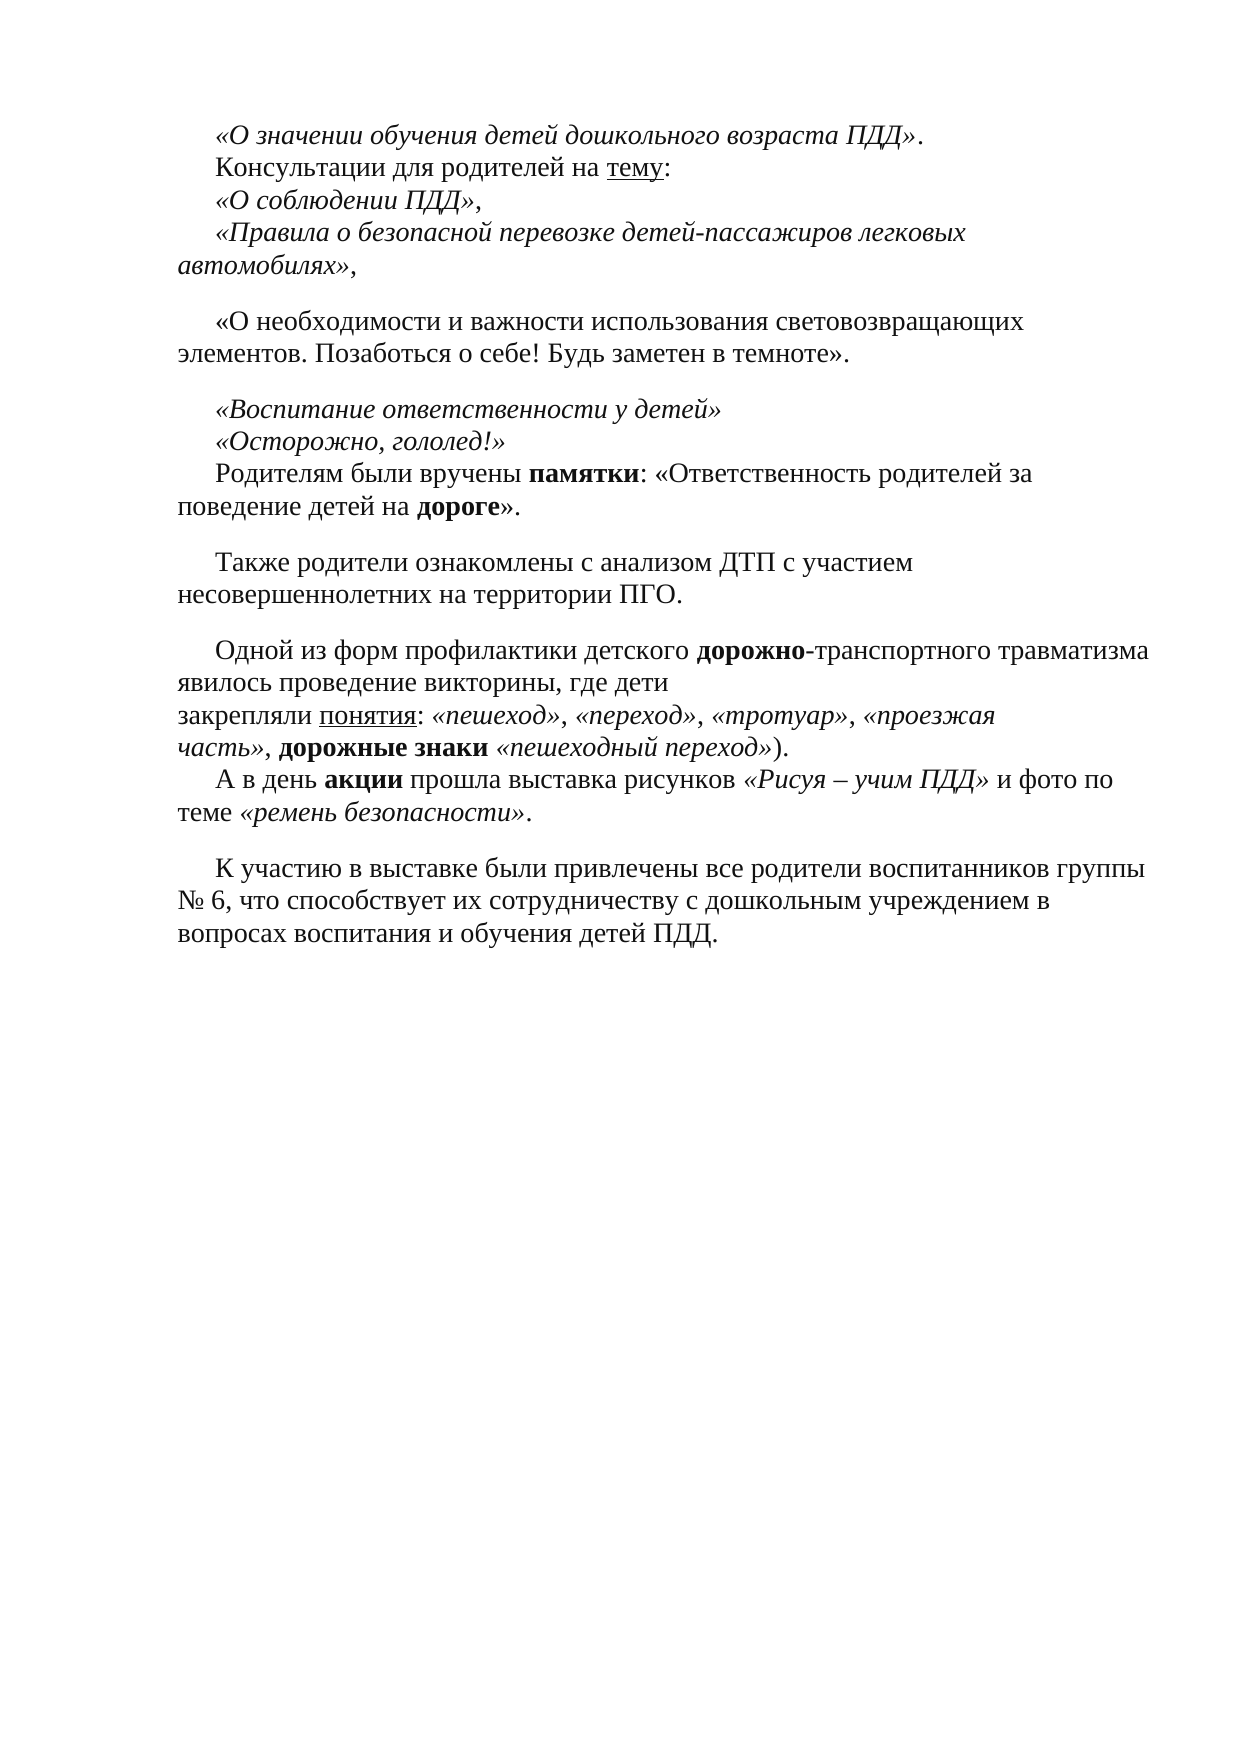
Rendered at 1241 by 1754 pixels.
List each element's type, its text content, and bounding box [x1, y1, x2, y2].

text «Осторожно, гололед!» [177, 424, 1152, 457]
text «О значении обучения детей дошкольного возраста ПДД». [177, 118, 1152, 151]
text «О соблюдении ПДД», [177, 183, 1152, 215]
text «Правила о безопасной перевозке детей-пассажиров легковых автомобилях», [177, 215, 1152, 280]
text Консультации для родителей на тему: [177, 151, 1152, 183]
text «О необходимости и важности использования световозвращающих элементов. Позаботься о себе! Будь заметен в темноте». [177, 303, 1152, 368]
text Также родители ознакомлены с анализом ДТП с участием несовершеннолетних на территории ПГО. [177, 545, 1152, 609]
text Родителям были вручены памятки: «Ответственность родителей за поведение детей на дороге». [177, 457, 1152, 521]
text А в день акции прошла выставка рисунков «Рисуя – учим ПДД» и фото по теме «ремень безопасности». [177, 763, 1152, 827]
text «Воспитание ответственности у детей» [177, 392, 1152, 424]
text Одной из форм профилактики детского дорожно-транспортного травматизма явилось проведение викторины, где дети закрепляли понятия: «пешеход», «переход», «тротуар», «проезжая часть», дорожные знаки «пешеходный переход»). [177, 633, 1152, 763]
text К участию в выставке были привлечены все родители воспитанников группы № 6, что способствует их сотрудничеству с дошкольным учреждением в вопросах воспитания и обучения детей ПДД. [177, 851, 1152, 948]
